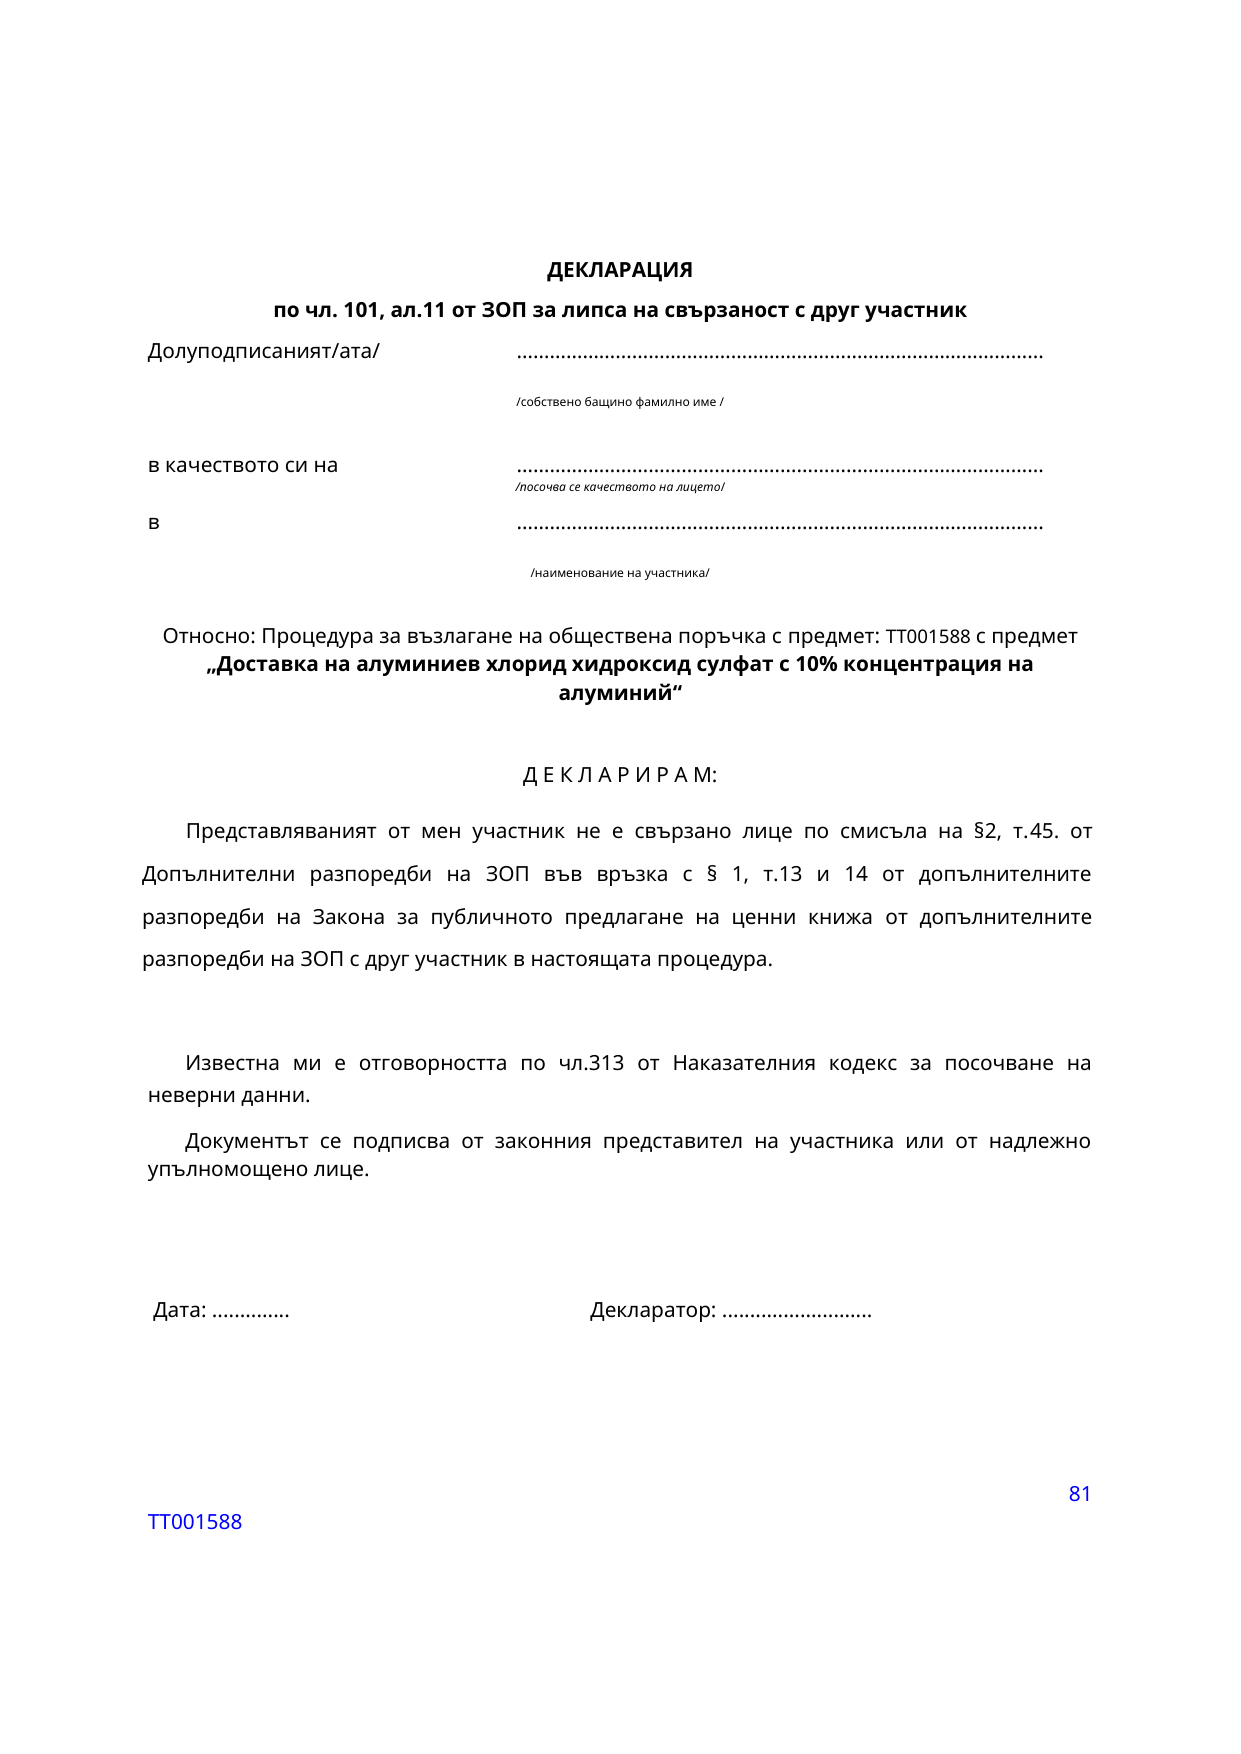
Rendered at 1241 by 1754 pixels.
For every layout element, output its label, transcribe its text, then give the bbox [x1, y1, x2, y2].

text /собствено бащино фамилно име / [148, 393, 1092, 422]
text Документът се подписва от законния представител на участника или от надлежно упълномощено лице. [148, 1126, 1092, 1183]
text /посочва се качеството на лицето/ [148, 479, 1092, 507]
text Долуподписаният/ата/ …………………………………………………………………………………... [148, 337, 1092, 393]
text ДЕКЛАРАЦИЯ [142, 255, 1092, 283]
text Представляваният от мен участник не е свързано лице по смисъла на §2, т.45. от Допълнителни разпоредби на ЗОП във връзка с § 1, т.13 и 14 от допълнителните разпоредби на Закона за публичното предлагане на ценни книжа от допълнителните разпоредби на ЗОП с друг участник в настоящата процедура. [142, 817, 1092, 973]
text в …………………………………………………………………………………... [148, 507, 1092, 564]
text Д Е К Л А Р И Р А М: [148, 760, 1092, 788]
text в качеството си на …………………………………………………………………………………... [148, 450, 1092, 479]
text по чл. 101, ал.11 от ЗОП за липса на свързаност с друг участник [142, 296, 1092, 324]
text /наименование на участника/ [148, 564, 1092, 592]
text Известна ми е отговорността по чл.313 от Наказателния кодекс за посочване на неверни данни. [148, 1048, 1092, 1109]
text Дата: .............. Декларатор: ........................... [148, 1295, 1092, 1323]
text Относно: Процедура за възлагане на обществена поръчка с предмет: ТТ001588 с предмет „Доставка на алуминиев хлорид хидроксид сулфат с 10% концентрация на алуминий“ [148, 621, 1092, 706]
